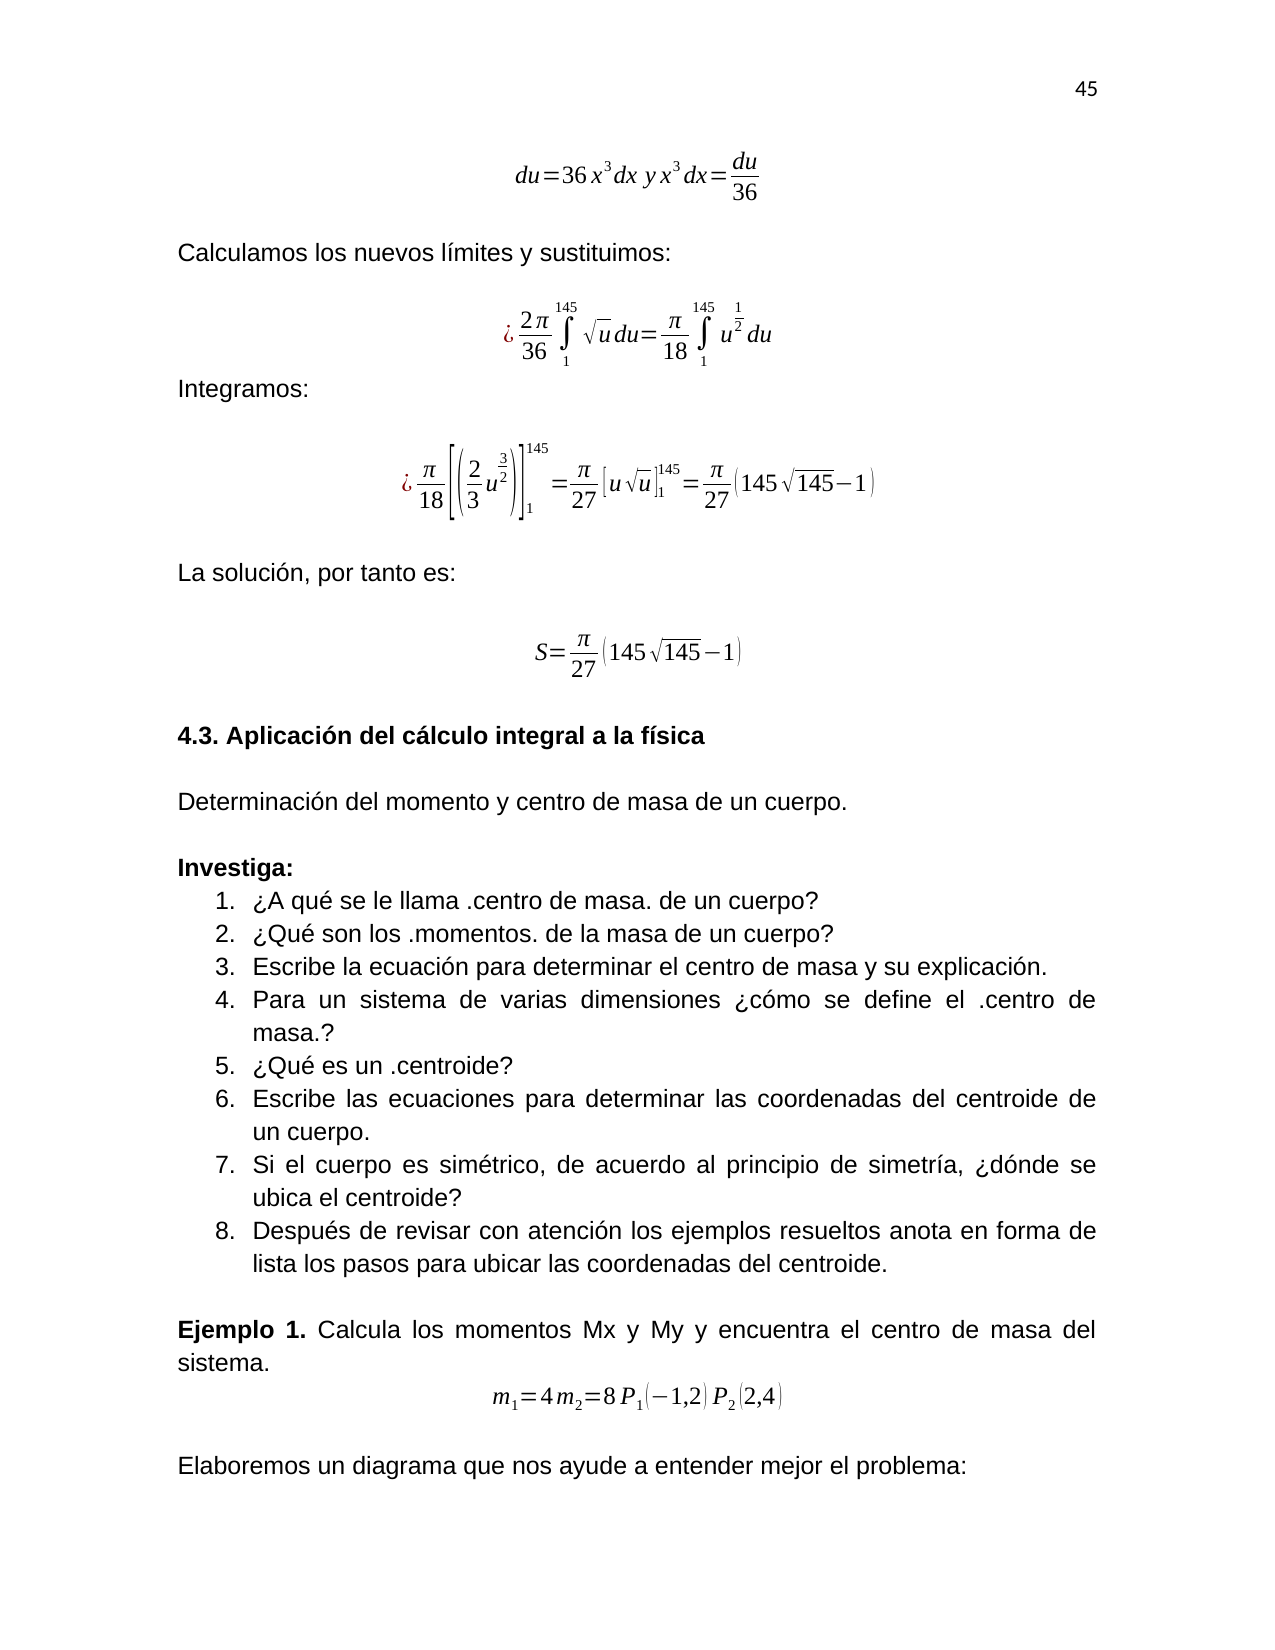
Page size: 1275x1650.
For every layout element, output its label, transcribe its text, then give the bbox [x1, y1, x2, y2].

list ¿Qué son los .momentos. de la masa de un cuerpo? [215, 919, 1098, 947]
list Escribe la ecuación para determinar el centro de masa y su explicación. [215, 952, 1098, 981]
text Investiga: [177, 853, 1098, 881]
text Ejemplo 1. Calcula los momentos Mx y My y encuentra el centro de masa del sistema. [177, 1315, 1098, 1377]
list Escribe las ecuaciones para determinar las coordenadas del centroide de un cuerpo. [215, 1084, 1098, 1146]
list Después de revisar con atención los ejemplos resueltos anota en forma de lista los pasos para ubicar las coordenadas del centroide. [215, 1216, 1098, 1278]
list ¿A qué se le llama .centro de masa. de un cuerpo? [215, 886, 1098, 914]
text Calculamos los nuevos límites y sustituimos: [177, 238, 1098, 267]
list Para un sistema de varias dimensiones ¿cómo se define el .centro de masa.? [215, 985, 1098, 1047]
text Elaboremos un diagrama que nos ayude a entender mejor el problema: [177, 1451, 1098, 1480]
list Si el cuerpo es simétrico, de acuerdo al principio de simetría, ¿dónde se ubica el centroide? [215, 1150, 1098, 1212]
list ¿Qué es un .centroide? [215, 1051, 1098, 1079]
text 4.3. Aplicación del cálculo integral a la física [177, 721, 1098, 749]
text La solución, por tanto es: [177, 558, 1098, 587]
text Determinación del momento y centro de masa de un cuerpo. [177, 787, 1098, 815]
text Integramos: [177, 374, 1098, 402]
